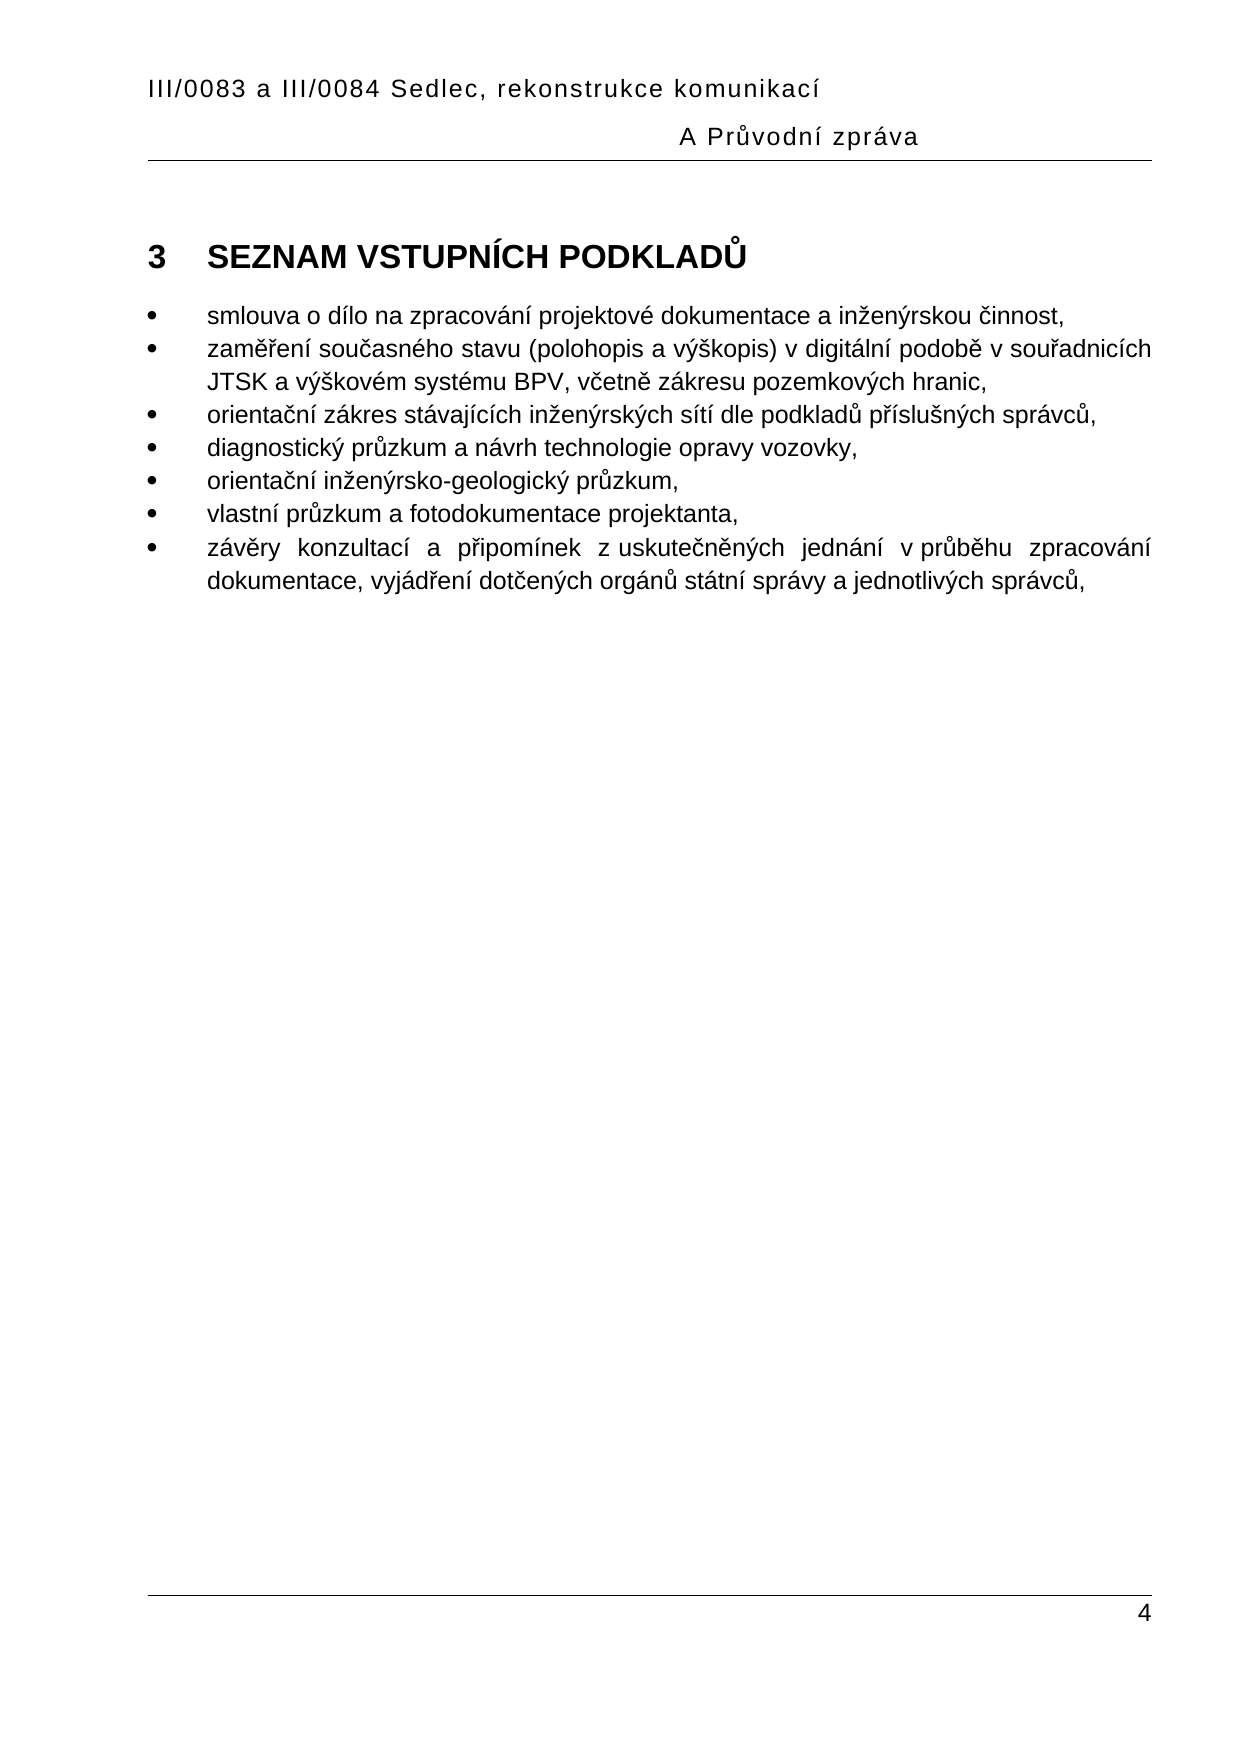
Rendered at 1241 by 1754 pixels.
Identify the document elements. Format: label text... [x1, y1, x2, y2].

subtitle diagnostický průzkum a návrh technologie opravy vozovky, [148, 433, 1152, 462]
subtitle orientační inženýrsko-geologický průzkum, [148, 466, 1152, 495]
subtitle závěry konzultací a připomínek z uskutečněných jednání v průběhu zpracování dokumentace, vyjádření dotčených orgánů státní správy a jednotlivých správců, [148, 532, 1152, 594]
subtitle orientační zákres stávajících inženýrských sítí dle podkladů příslušných správců, [148, 400, 1152, 429]
subtitle smlouva o dílo na zpracování projektové dokumentace a inženýrskou činnost, [148, 301, 1152, 329]
subtitle Seznam vstupních podkladů [148, 237, 1152, 276]
subtitle vlastní průzkum a fotodokumentace projektanta, [148, 499, 1152, 528]
subtitle zaměření současného stavu (polohopis a výškopis) v digitální podobě v souřadnicích JTSK a výškovém systému BPV, včetně zákresu pozemkových hranic, [148, 334, 1152, 396]
